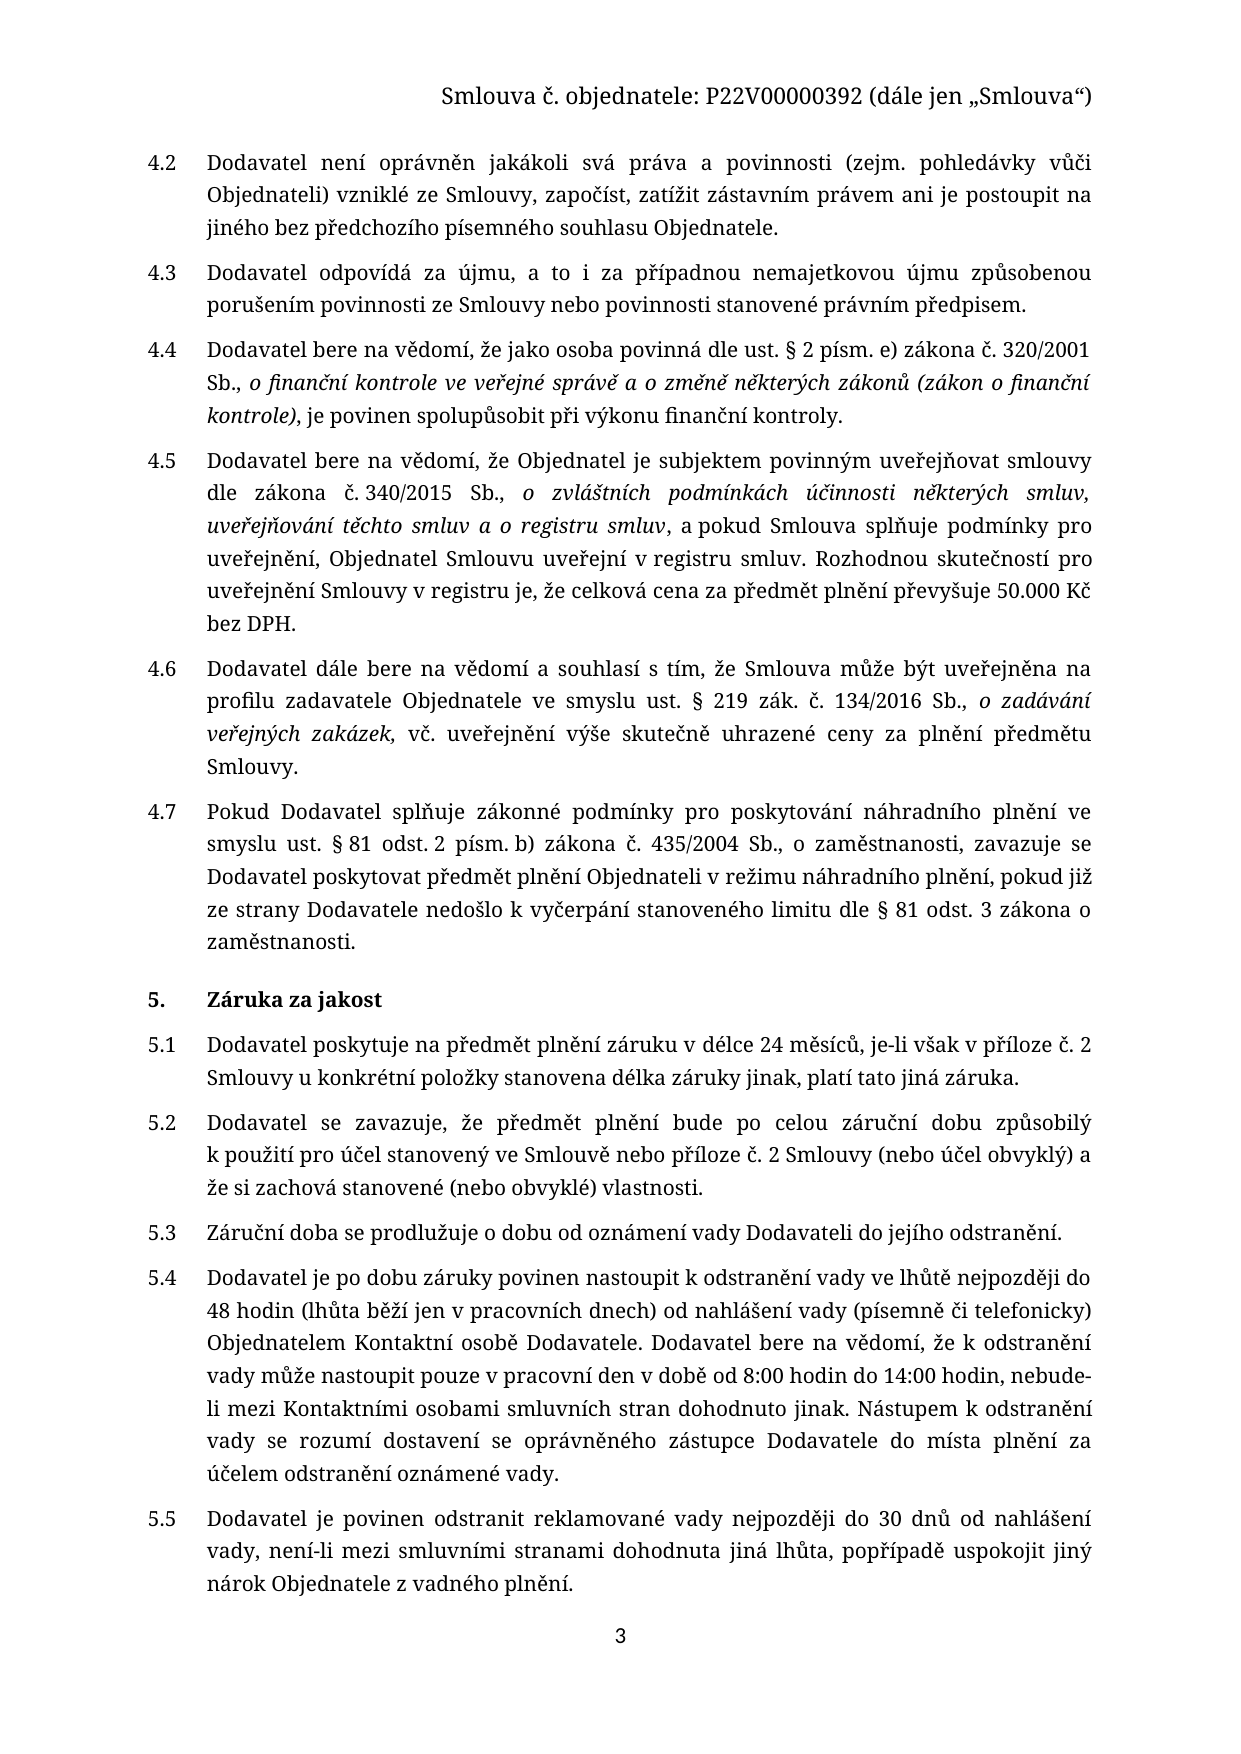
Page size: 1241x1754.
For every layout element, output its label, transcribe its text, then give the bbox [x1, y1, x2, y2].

list Dodavatel je povinen odstranit reklamované vady nejpozději do 30 dnů od nahlášení vady, není-li mezi smluvními stranami dohodnuta jiná lhůta, popřípadě uspokojit jiný nárok Objednatele z vadného plnění. [148, 1504, 1093, 1598]
list Dodavatel se zavazuje, že předmět plnění bude po celou záruční dobu způsobilý k použití pro účel stanovený ve Smlouvě nebo příloze č. 2 Smlouvy (nebo účel obvyklý) a že si zachová stanovené (nebo obvyklé) vlastnosti. [148, 1108, 1093, 1201]
list Dodavatel poskytuje na předmět plnění záruku v délce 24 měsíců, je-li však v příloze č. 2 Smlouvy u konkrétní položky stanovena délka záruky jinak, platí tato jiná záruka. [148, 1030, 1093, 1091]
list Dodavatel není oprávněn jakákoli svá práva a povinnosti (zejm. pohledávky vůči Objednateli) vzniklé ze Smlouvy, započíst, zatížit zástavním právem ani je postoupit na jiného bez předchozího písemného souhlasu Objednatele. [148, 148, 1093, 241]
list Záruka za jakost [148, 985, 1093, 1013]
list Dodavatel bere na vědomí, že jako osoba povinná dle ust. § 2 písm. e) zákona č. 320/2001 Sb., o finanční kontrole ve veřejné správě a o změně některých zákonů (zákon o finanční kontrole), je povinen spolupůsobit při výkonu finanční kontroly. [148, 336, 1093, 429]
list Pokud Dodavatel splňuje zákonné podmínky pro poskytování náhradního plnění ve smyslu ust. § 81 odst. 2 písm. b) zákona č. 435/2004 Sb., o zaměstnanosti, zavazuje se Dodavatel poskytovat předmět plnění Objednateli v režimu náhradního plnění, pokud již ze strany Dodavatele nedošlo k vyčerpání stanoveného limitu dle § 81 odst. 3 zákona o zaměstnanosti. [148, 797, 1093, 956]
list Dodavatel odpovídá za újmu, a to i za případnou nemajetkovou újmu způsobenou porušením povinnosti ze Smlouvy nebo povinnosti stanovené právním předpisem. [148, 258, 1093, 319]
list Dodavatel dále bere na vědomí a souhlasí s tím, že Smlouva může být uveřejněna na profilu zadavatele Objednatele ve smyslu ust. § 219 zák. č. 134/2016 Sb., o zadávání veřejných zakázek, vč. uveřejnění výše skutečně uhrazené ceny za plnění předmětu Smlouvy. [148, 654, 1093, 780]
list Dodavatel bere na vědomí, že Objednatel je subjektem povinným uveřejňovat smlouvy dle zákona č. 340/2015 Sb., o zvláštních podmínkách účinnosti některých smluv, uveřejňování těchto smluv a o registru smluv, a pokud Smlouva splňuje podmínky pro uveřejnění, Objednatel Smlouvu uveřejní v registru smluv. Rozhodnou skutečností pro uveřejnění Smlouvy v registru je, že celková cena za předmět plnění převyšuje 50.000 Kč bez DPH. [148, 446, 1093, 637]
list Záruční doba se prodlužuje o dobu od oznámení vady Dodavateli do jejího odstranění. [148, 1218, 1093, 1247]
list Dodavatel je po dobu záruky povinen nastoupit k odstranění vady ve lhůtě nejpozději do 48 hodin (lhůta běží jen v pracovních dnech) od nahlášení vady (písemně či telefonicky) Objednatelem Kontaktní osobě Dodavatele. Dodavatel bere na vědomí, že k odstranění vady může nastoupit pouze v pracovní den v době od 8:00 hodin do 14:00 hodin, nebude-li mezi Kontaktními osobami smluvních stran dohodnuto jinak. Nástupem k odstranění vady se rozumí dostavení se oprávněného zástupce Dodavatele do místa plnění za účelem odstranění oznámené vady. [148, 1263, 1093, 1487]
